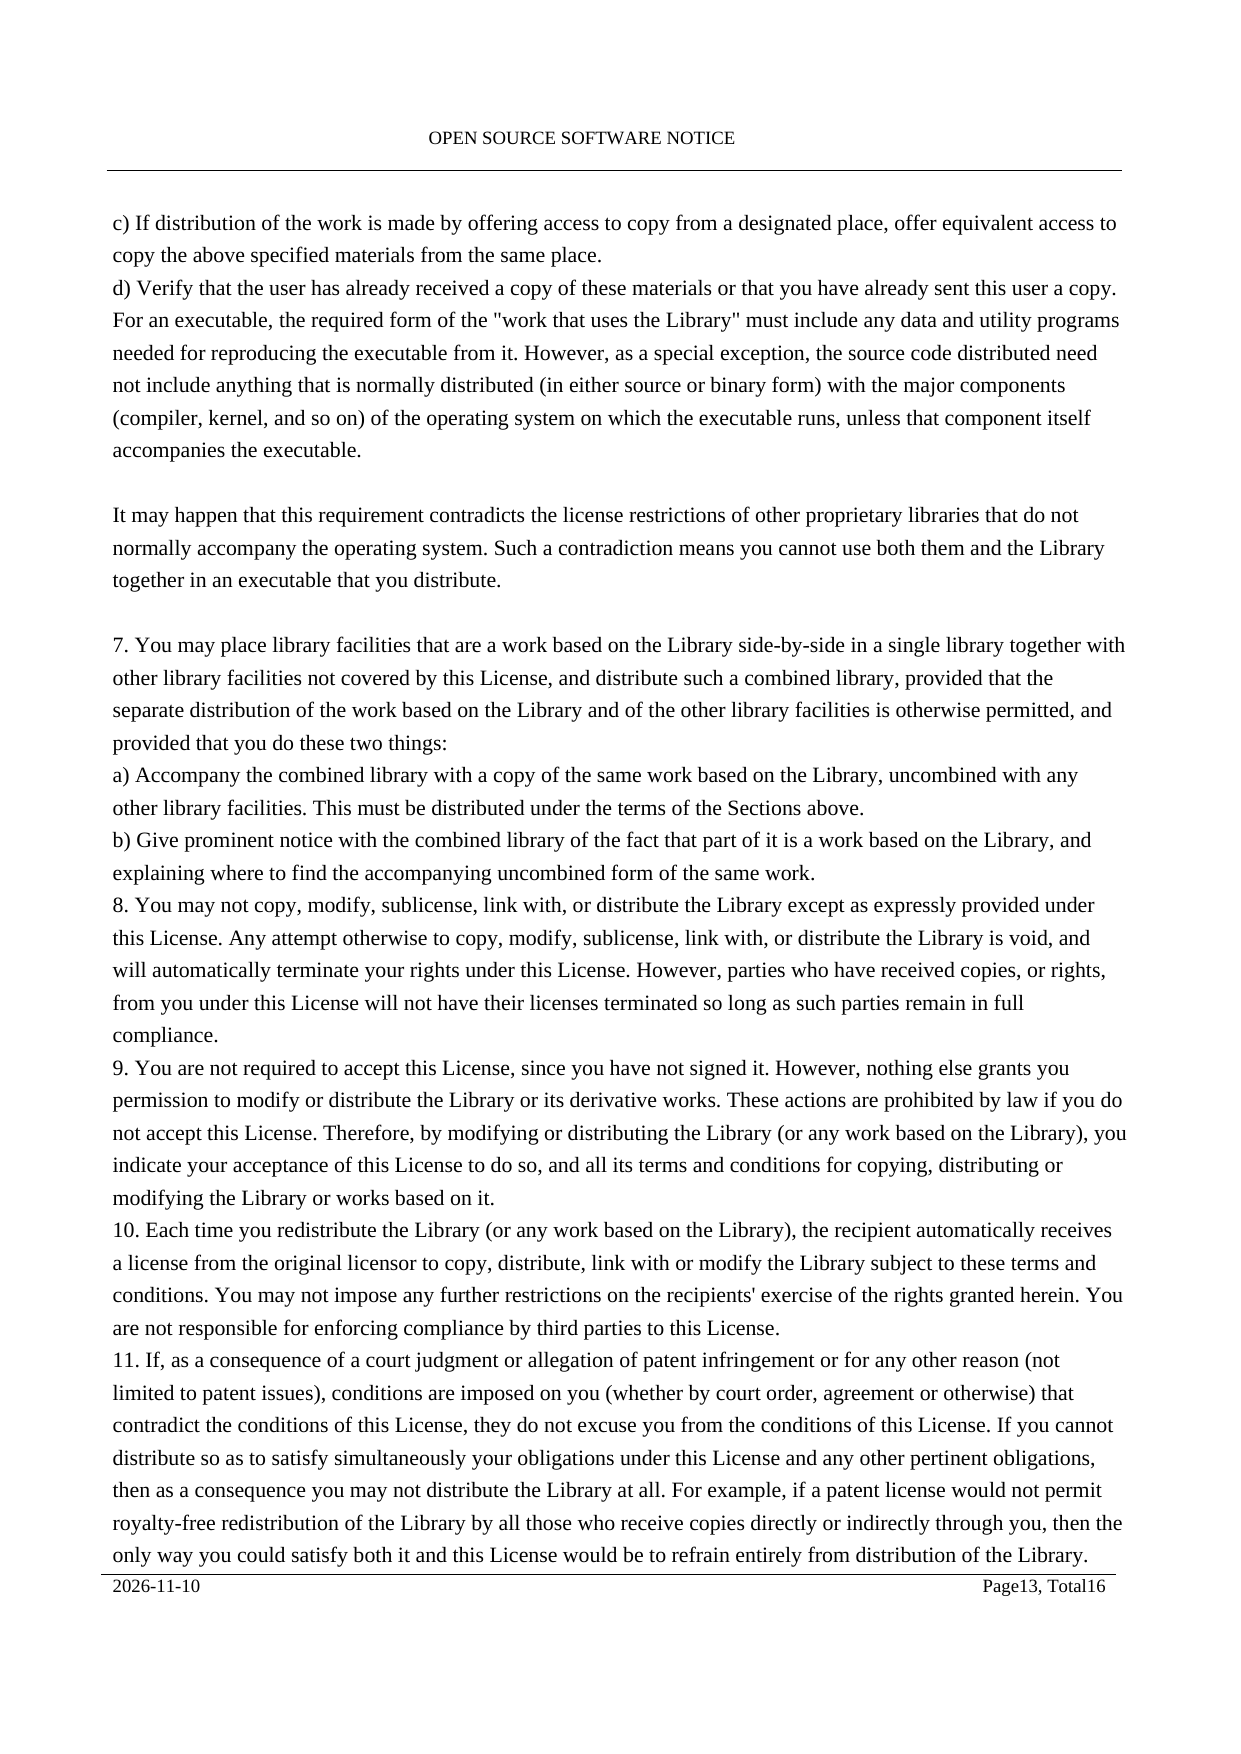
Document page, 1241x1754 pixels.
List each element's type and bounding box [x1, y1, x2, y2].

text [112, 206, 1128, 1571]
